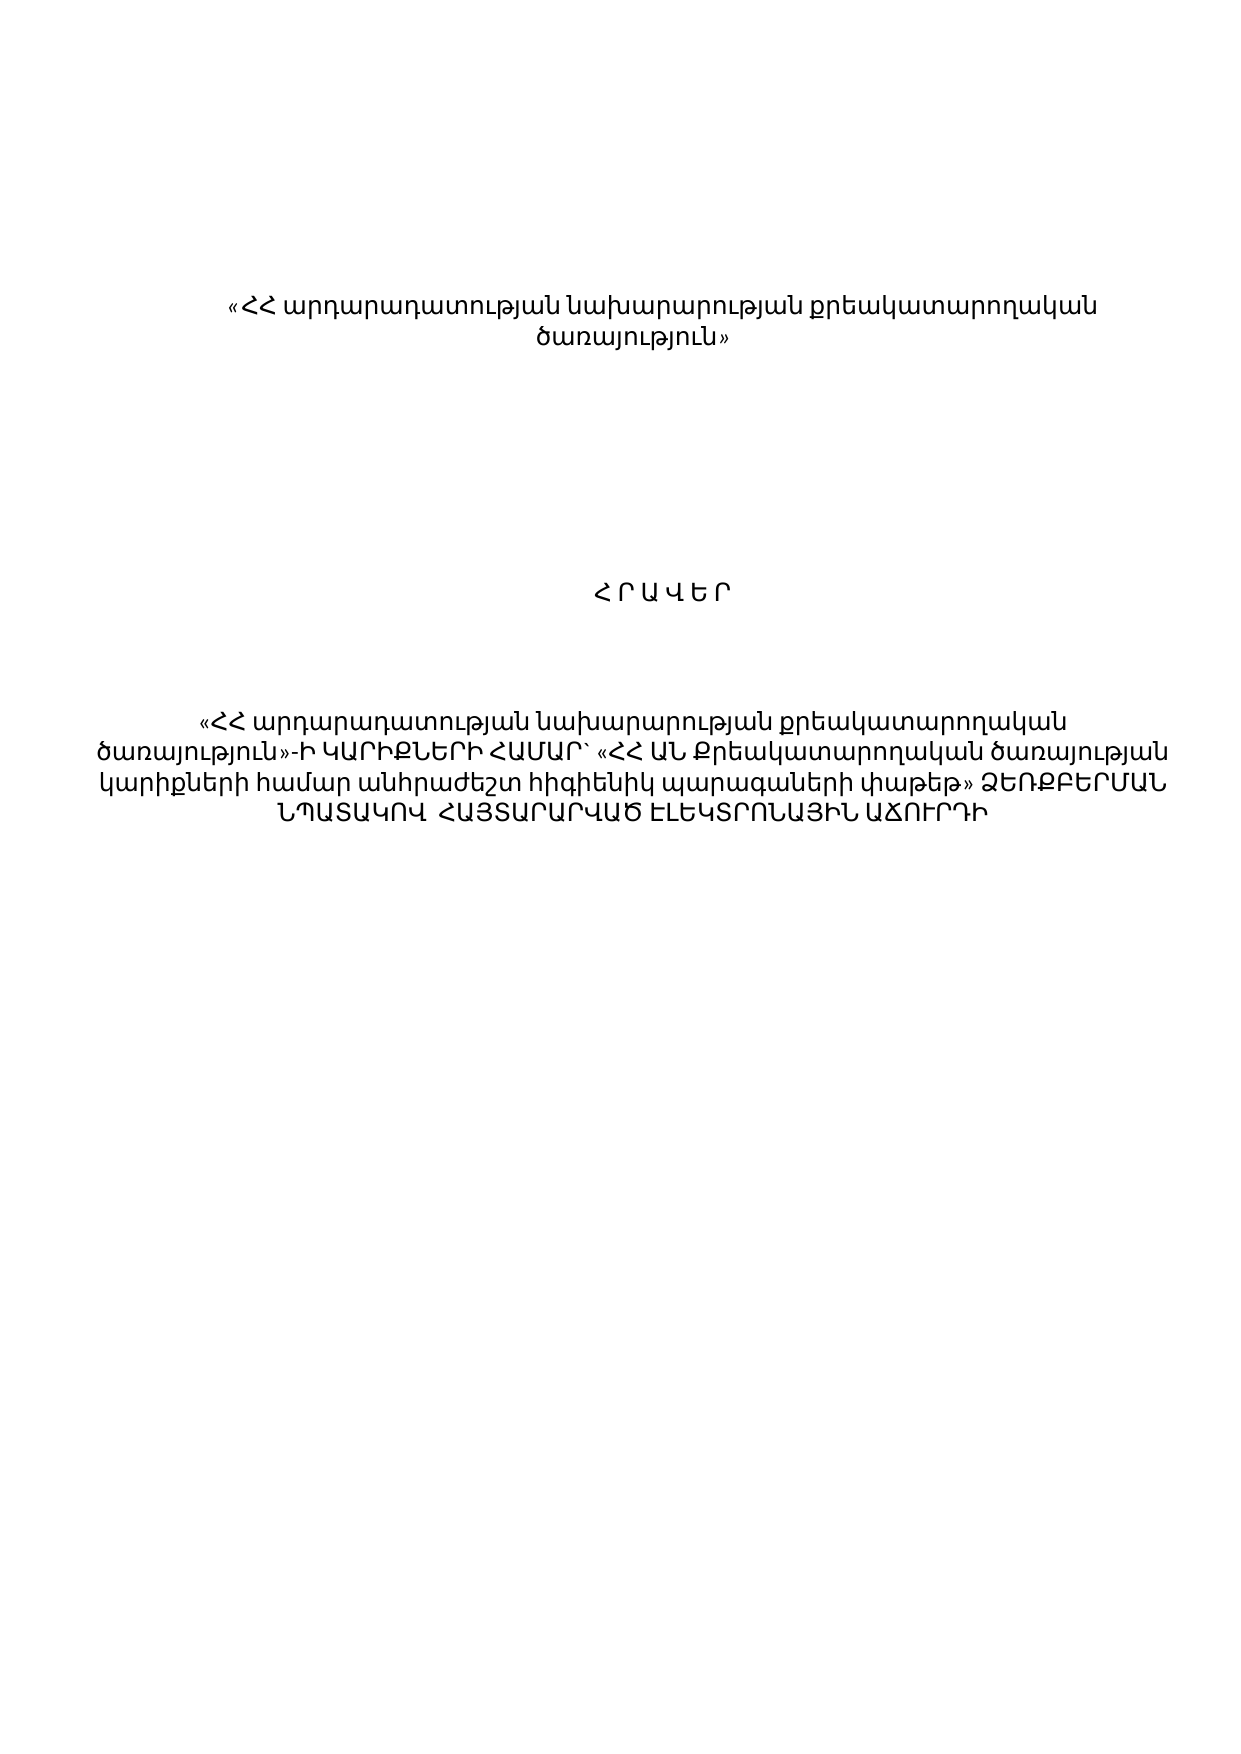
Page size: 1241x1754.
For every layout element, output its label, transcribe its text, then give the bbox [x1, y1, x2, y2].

text «ՀՀ արդարադատության նախարարության քրեակատարողական ծառայություն»-Ի ԿԱՐԻՔՆԵՐԻ ՀԱՄԱՐ` «ՀՀ ԱՆ Քրեակատարողական ծառայության կարիքների համար անհրաժեշտ հիգիենիկ պարագաների փաթեթ» ՁԵՌՔԲԵՐՄԱՆ ՆՊԱՏԱԿՈՎ ՀԱՅՏԱՐԱՐՎԱԾ ԷԼԵԿՏՐՈՆԱՅԻՆ ԱՃՈՒՐԴԻ [94, 706, 1172, 828]
text « ՀՀ արդարադատության նախարարության քրեակատարողական ծառայություն» [94, 290, 1172, 351]
text Հ Ր Ա Վ Ե Ր [94, 577, 1172, 607]
